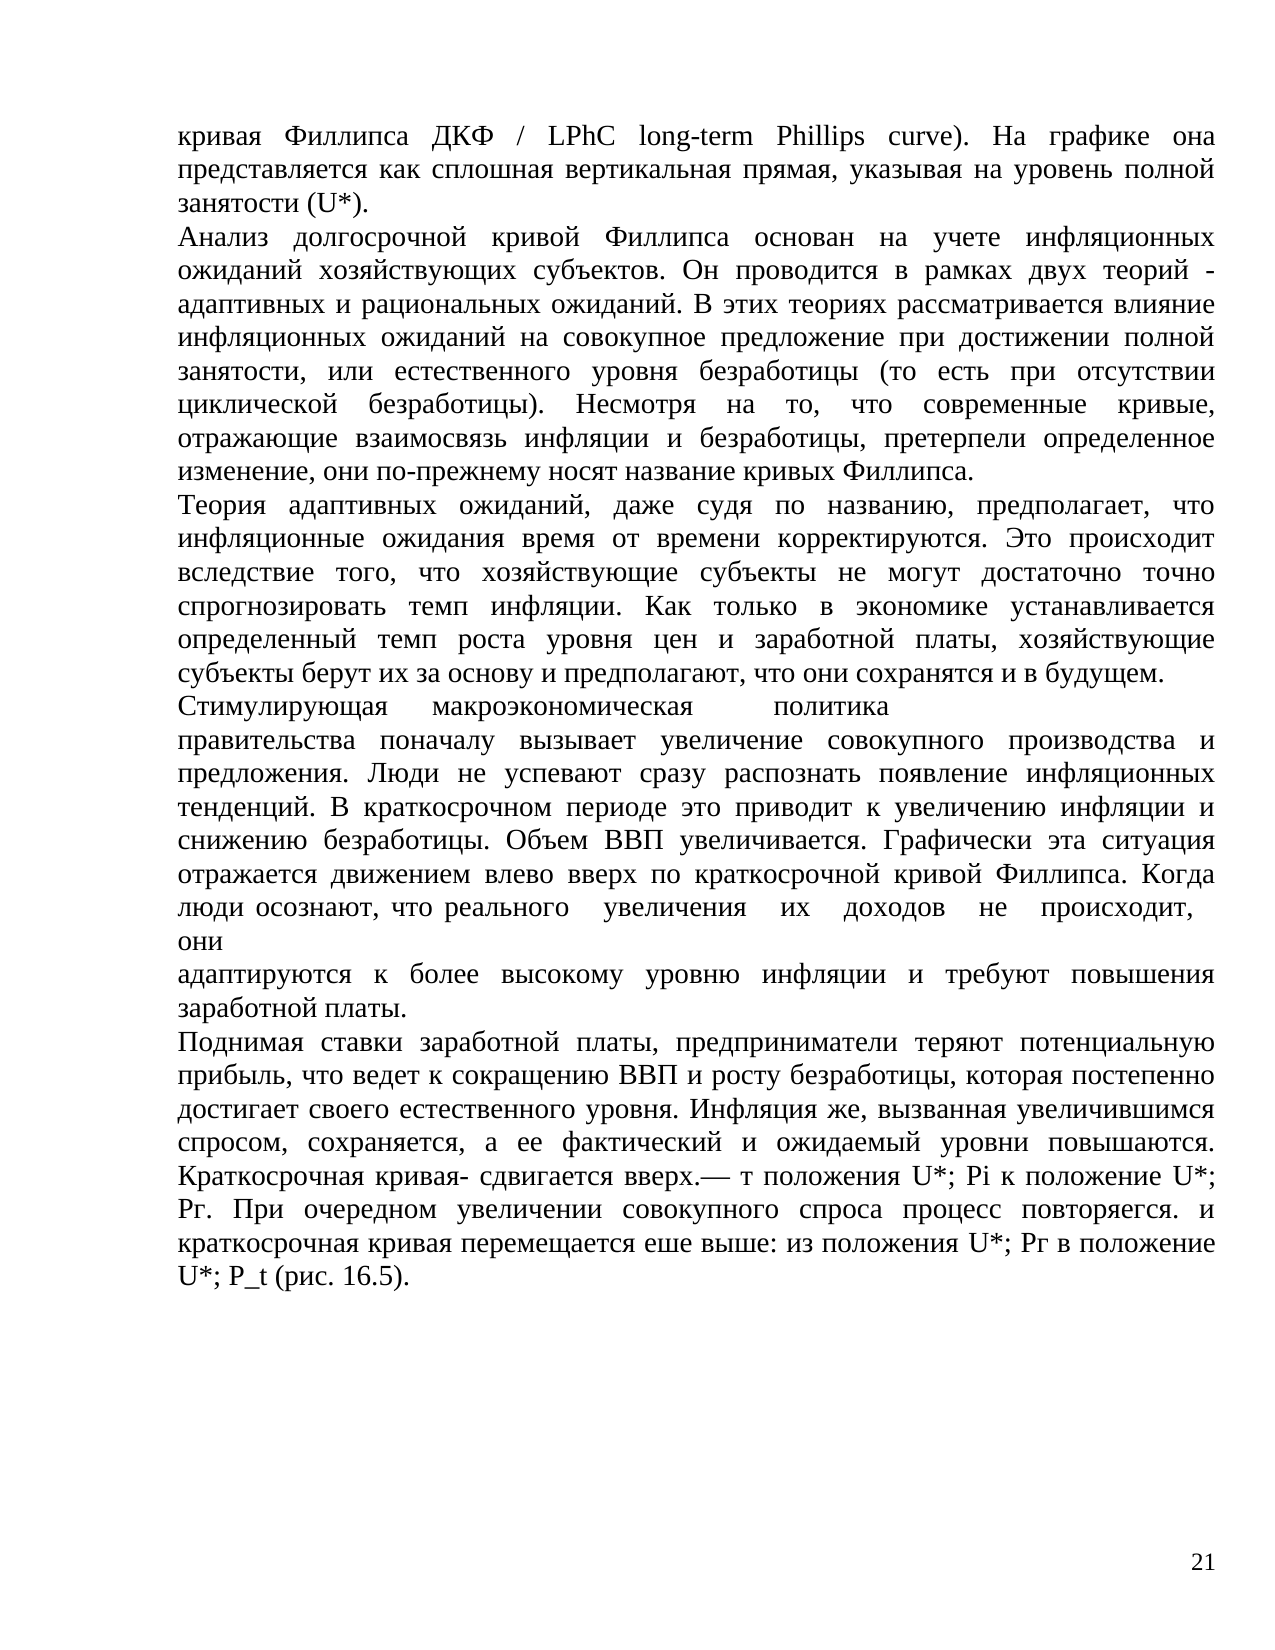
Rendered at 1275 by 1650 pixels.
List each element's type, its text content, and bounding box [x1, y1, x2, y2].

text Поднимая ставки заработной платы, предприниматели теряют потенциальную прибыль, что ведет к сокращению ВВП и росту безработицы, которая постепенно достигает своего естественного уровня. Инфляция же, вызванная увеличившимся спросом, сохраняется, а ее фактический и ожидаемый уровни повышаются. Краткосрочная кривая- сдвигается вверх.— т положения U*; Pi к положение U*; Рг. При очередном увеличении совокупного спроса процесс повторяегся. и краткосрочная кривая перемещается еше выше: из положения U*; Рг в положение U*; P_t (рис. 16.5). [177, 1024, 1216, 1292]
text адаптируются к более высокому уровню инфляции и требуют повышения заработной платы. [177, 957, 1216, 1024]
text кривая Филлипса ДКФ / LPhC long-term Phillips curve). На графике она представляется как сплошная вертикальная прямая, указывая на уровень полной занятости (U*). [177, 118, 1216, 219]
text правительства поначалу вызывает увеличение совокупного производства и предложения. Люди не успевают сразу распознать появление инфляционных тенденций. В краткосрочном периоде это приводит к увеличению инфляции и снижению безработицы. Объем ВВП увеличивается. Графически эта ситуация отражается движением влево вверх по краткосрочной кривой Филлипса. Когда люди осознают, что реального увеличения их доходов не происходит, они [177, 722, 1216, 957]
text Анализ долгосрочной кривой Филлипса основан на учете инфляционных ожиданий хозяйствующих субъектов. Он проводится в рамках двух теорий - адаптивных и рациональных ожиданий. В этих теориях рассматривается влияние инфляционных ожиданий на совокупное предложение при достижении полной занятости, или естественного уровня безработицы (то есть при отсутствии циклической безработицы). Несмотря на то, что современные кривые, отражающие взаимосвязь инфляции и безработицы, претерпели определенное изменение, они по-прежнему носят название кривых Филлипса. [177, 219, 1216, 487]
text Стимулирующая макроэкономическая политика [177, 688, 1216, 722]
text Теория адаптивных ожиданий, даже судя по названию, предполагает, что инфляционные ожидания время от времени корректируются. Это происходит вследствие того, что хозяйствующие субъекты не могут достаточно точно спрогнозировать темп инфляции. Как только в экономике устанавливается определенный темп роста уровня цен и заработной платы, хозяйствующие субъекты берут их за основу и предполагают, что они сохранятся и в будущем. [177, 487, 1216, 688]
